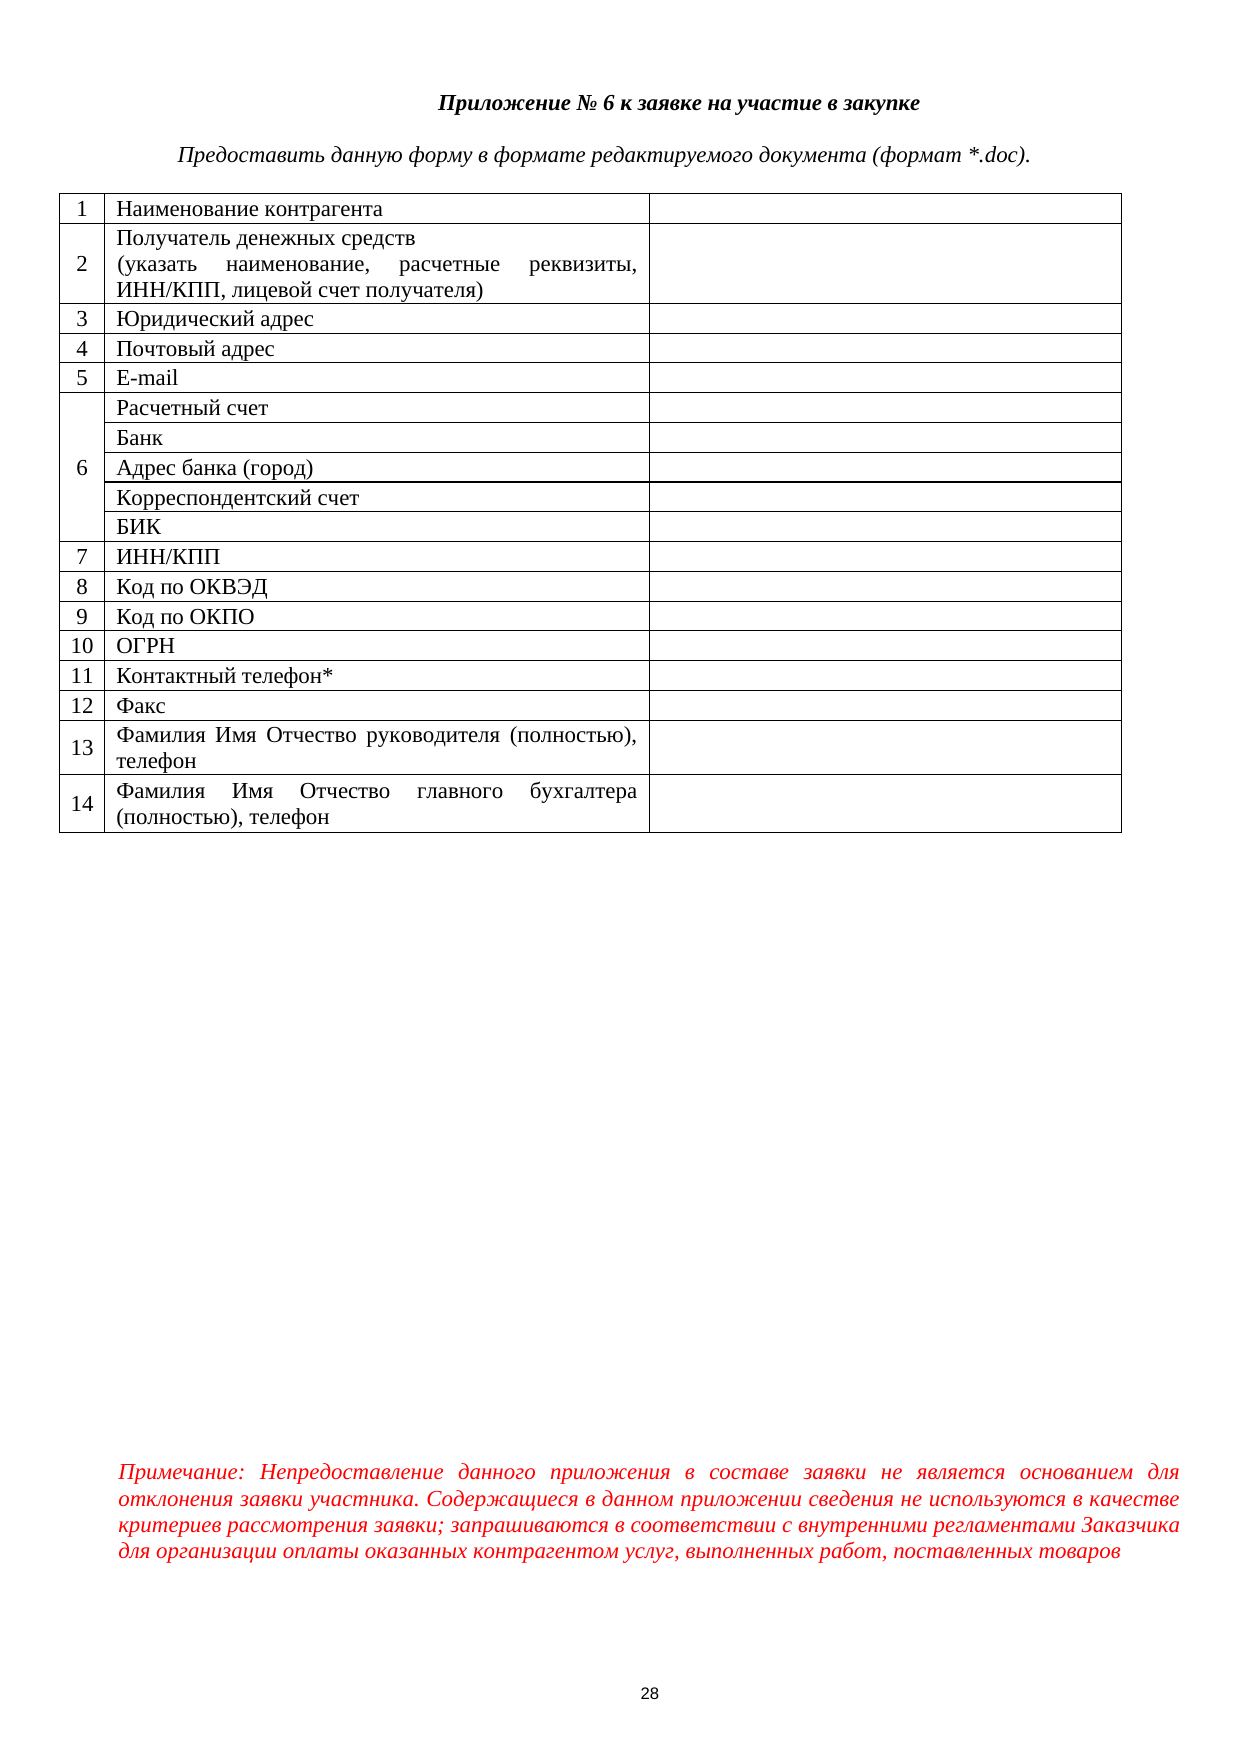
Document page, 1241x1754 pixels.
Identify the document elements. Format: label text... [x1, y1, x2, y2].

table_cell 9 [60, 602, 104, 630]
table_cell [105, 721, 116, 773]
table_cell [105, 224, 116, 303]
table_cell [650, 393, 1121, 422]
table_cell Корреспондентский счет [105, 483, 649, 511]
table_cell [650, 363, 1121, 392]
table_cell [650, 721, 1121, 773]
table_cell Адрес банка (город) [105, 453, 649, 481]
table_cell 12 [60, 691, 104, 720]
table_cell 2 [60, 224, 104, 303]
table_cell [650, 304, 1121, 332]
table_cell Банк [105, 423, 649, 452]
table_cell 6 [60, 393, 104, 541]
table_cell [650, 775, 1121, 832]
table_cell ИНН/КПП [105, 542, 649, 571]
table_cell 3 [60, 304, 104, 332]
table_cell [650, 631, 1121, 660]
table_cell Расчетный счет [105, 393, 649, 422]
table_cell 14 [60, 775, 104, 832]
table_header Наименование контрагента [105, 194, 649, 223]
table_cell ОГРН [105, 631, 649, 660]
table_cell Почтовый адрес [105, 334, 649, 362]
table_cell [650, 224, 1121, 303]
table_cell [650, 661, 1121, 690]
table_cell [650, 483, 1121, 511]
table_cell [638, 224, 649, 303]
table_cell Код по ОКВЭД [105, 572, 649, 601]
table_cell [650, 602, 1121, 630]
table_cell Факс [105, 691, 649, 720]
table_cell [650, 691, 1121, 720]
table_cell [650, 423, 1121, 452]
table_cell 4 [60, 334, 104, 362]
table_header [650, 194, 1121, 223]
text Приложение № 6 к заявке на участие в закупке [118, 89, 1181, 115]
table_cell БИК [105, 512, 649, 541]
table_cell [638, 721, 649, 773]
table_cell [650, 572, 1121, 601]
table_cell 11 [60, 661, 104, 690]
table_cell [650, 542, 1121, 571]
text Предоставить данную форму в формате редактируемого документа (формат *.doc). [118, 141, 1181, 168]
table_cell 10 [60, 631, 104, 660]
table_cell 13 [60, 721, 104, 773]
table_cell 7 [60, 542, 104, 571]
text Примечание: Непредоставление данного приложения в составе заявки не является основанием для отклонения заявки участника. Содержащиеся в данном приложении сведения не используются в качестве критериев рассмотрения заявки; запрашиваются в соответствии с внутренними регламентами Заказчика для организации оплаты оказанных контрагентом услуг, выполненных работ, поставленных товаров [118, 1458, 1181, 1564]
table_cell [650, 453, 1121, 481]
table_cell E-mail [105, 363, 649, 392]
table_cell [650, 334, 1121, 362]
table_cell Фамилия Имя Отчество главного бухгалтера (полностью), телефон [105, 775, 649, 832]
table_cell 8 [60, 572, 104, 601]
table_cell [650, 512, 1121, 541]
table_cell Контактный телефон* [105, 661, 649, 690]
table_header 1 [60, 194, 104, 223]
table_cell Юридический адрес [105, 304, 649, 332]
table_cell Код по ОКПО [105, 602, 649, 630]
table_cell 5 [60, 363, 104, 392]
